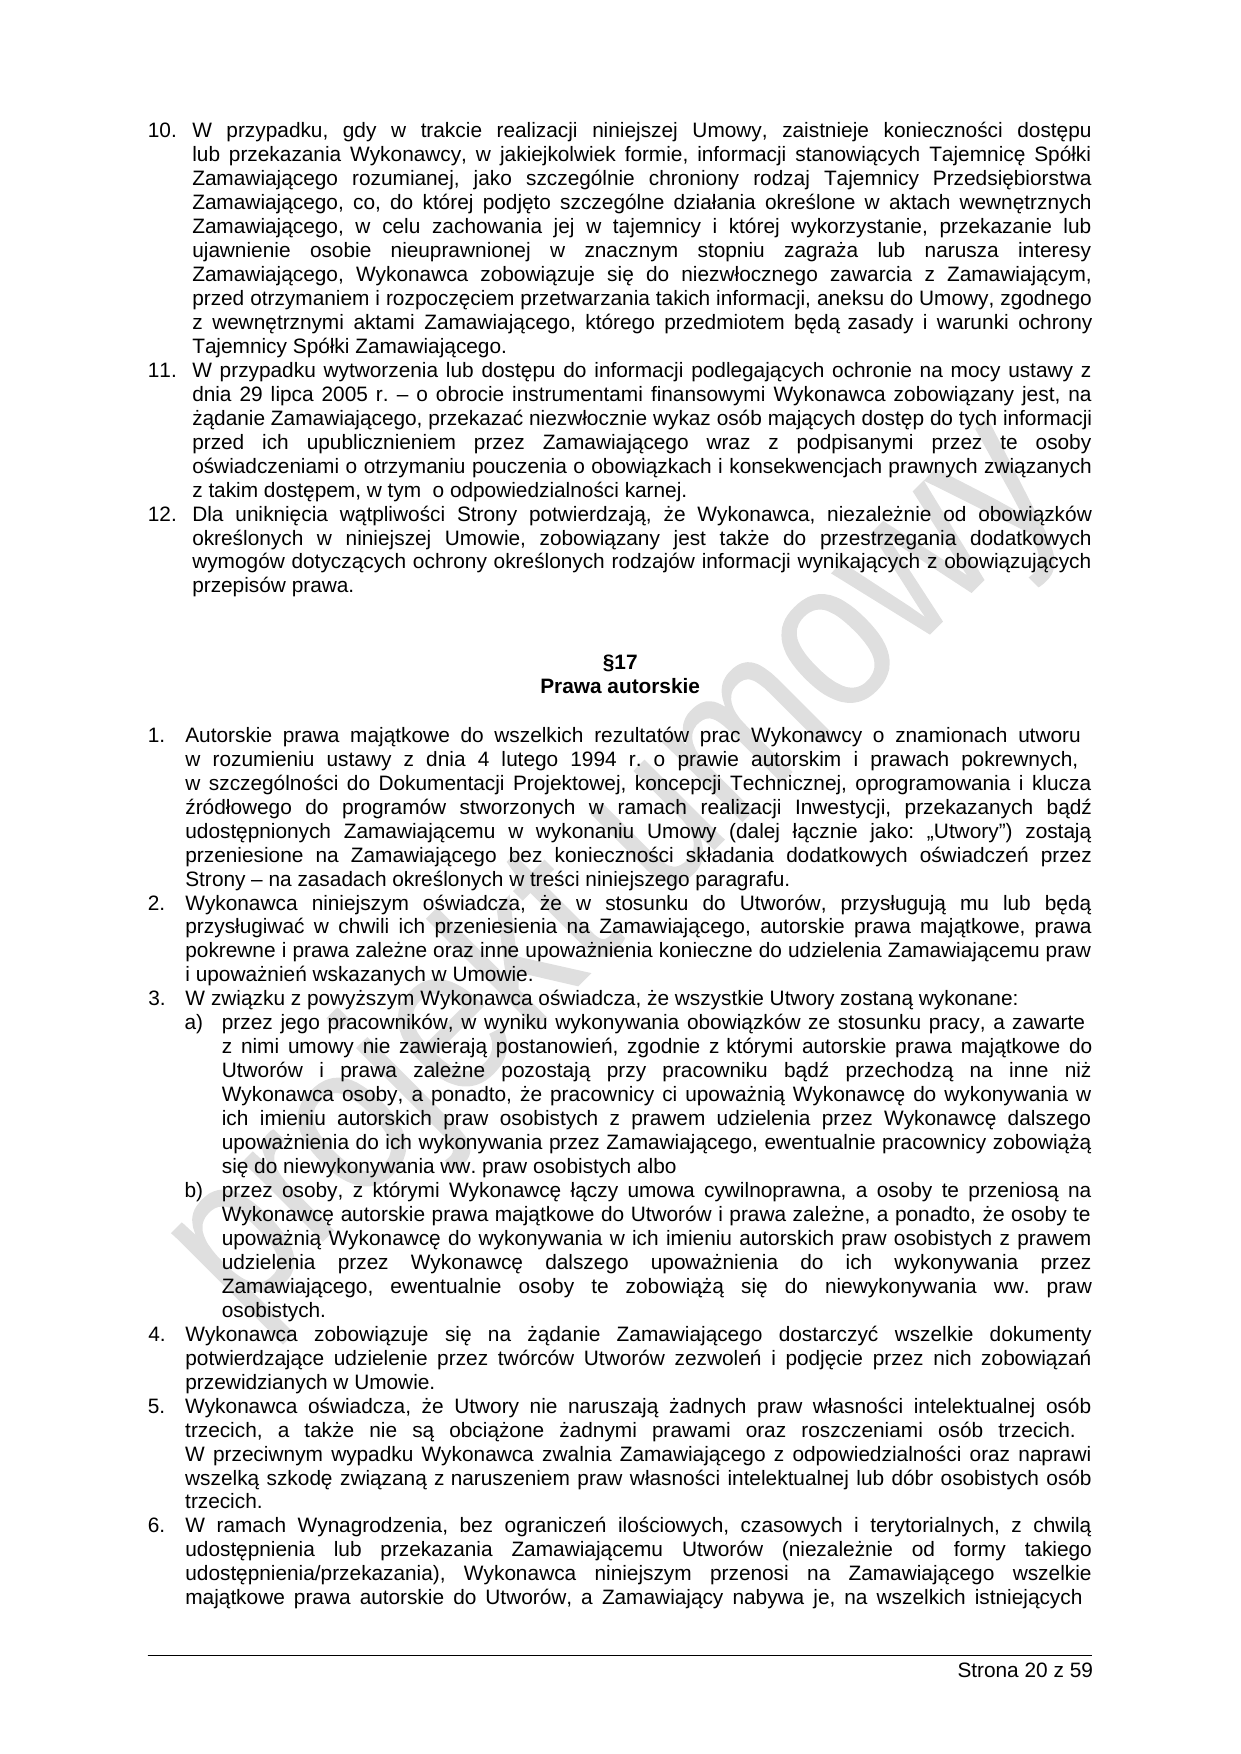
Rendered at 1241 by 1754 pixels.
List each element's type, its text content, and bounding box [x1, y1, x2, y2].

list W przypadku wytworzenia lub dostępu do informacji podlegających ochronie na mocy ustawy z dnia 29 lipca 2005 r. – o obrocie instrumentami finansowymi Wykonawca zobowiązany jest, na żądanie Zamawiającego, przekazać niezwłocznie wykaz osób mających dostęp do tych informacji przed ich upublicznieniem przez Zamawiającego wraz z podpisanymi przez te osoby oświadczeniami o otrzymaniu pouczenia o obowiązkach i konsekwencjach prawnych związanych z takim dostępem, w tym o odpowiedzialności karnej. [148, 358, 1092, 501]
list W przypadku, gdy w trakcie realizacji niniejszej Umowy, zaistnieje konieczności dostępu lub przekazania Wykonawcy, w jakiejkolwiek formie, informacji stanowiących Tajemnicę Spółki Zamawiającego rozumianej, jako szczególnie chroniony rodzaj Tajemnicy Przedsiębiorstwa Zamawiającego, co, do której podjęto szczególne działania określone w aktach wewnętrznych Zamawiającego, w celu zachowania jej w tajemnicy i której wykorzystanie, przekazanie lub ujawnienie osobie nieuprawnionej w znacznym stopniu zagraża lub narusza interesy Zamawiającego, Wykonawca zobowiązuje się do niezwłocznego zawarcia z Zamawiającym, przed otrzymaniem i rozpoczęciem przetwarzania takich informacji, aneksu do Umowy, zgodnego z wewnętrznymi aktami Zamawiającego, którego przedmiotem będą zasady i warunki ochrony Tajemnicy Spółki Zamawiającego. [148, 118, 1092, 358]
list przez jego pracowników, w wyniku wykonywania obowiązków ze stosunku pracy, a zawarte z nimi umowy nie zawierają postanowień, zgodnie z którymi autorskie prawa majątkowe do Utworów i prawa zależne pozostają przy pracowniku bądź przechodzą na inne niż Wykonawca osoby, a ponadto, że pracownicy ci upoważnią Wykonawcę do wykonywania w ich imieniu autorskich praw osobistych z prawem udzielenia przez Wykonawcę dalszego upoważnienia do ich wykonywania przez Zamawiającego, ewentualnie pracownicy zobowiążą się do niewykonywania ww. praw osobistych albo [184, 1010, 1092, 1178]
list Wykonawca oświadcza, że Utwory nie naruszają żadnych praw własności intelektualnej osób trzecich, a także nie są obciążone żadnymi prawami oraz roszczeniami osób trzecich. W przeciwnym wypadku Wykonawca zwalnia Zamawiającego z odpowiedzialności oraz naprawi wszelką szkodę związaną z naruszeniem praw własności intelektualnej lub dóbr osobistych osób trzecich. [148, 1393, 1092, 1513]
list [148, 1513, 1092, 1609]
subtitle §17 Prawa autorskie [148, 650, 1092, 698]
list Autorskie prawa majątkowe do wszelkich rezultatów prac Wykonawcy o znamionach utworu w rozumieniu ustawy z dnia 4 lutego 1994 r. o prawie autorskim i prawach pokrewnych, w szczególności do Dokumentacji Projektowej, koncepcji Technicznej, oprogramowania i klucza źródłowego do programów stworzonych w ramach realizacji Inwestycji, przekazanych bądź udostępnionych Zamawiającemu w wykonaniu Umowy (dalej łącznie jako: „Utwory”) zostają przeniesione na Zamawiającego bez konieczności składania dodatkowych oświadczeń przez Strony – na zasadach określonych w treści niniejszego paragrafu. [148, 723, 1092, 890]
list Dla uniknięcia wątpliwości Strony potwierdzają, że Wykonawca, niezależnie od obowiązków określonych w niniejszej Umowie, zobowiązany jest także do przestrzegania dodatkowych wymogów dotyczących ochrony określonych rodzajów informacji wynikających z obowiązujących przepisów prawa. [148, 501, 1092, 597]
list przez osoby, z którymi Wykonawcę łączy umowa cywilnoprawna, a osoby te przeniosą na Wykonawcę autorskie prawa majątkowe do Utworów i prawa zależne, a ponadto, że osoby te upoważnią Wykonawcę do wykonywania w ich imieniu autorskich praw osobistych z prawem udzielenia przez Wykonawcę dalszego upoważnienia do ich wykonywania przez Zamawiającego, ewentualnie osoby te zobowiążą się do niewykonywania ww. praw osobistych. [184, 1178, 1092, 1322]
list W związku z powyższym Wykonawca oświadcza, że wszystkie Utwory zostaną wykonane: [148, 986, 1092, 1010]
list Wykonawca zobowiązuje się na żądanie Zamawiającego dostarczyć wszelkie dokumenty potwierdzające udzielenie przez twórców Utworów zezwoleń i podjęcie przez nich zobowiązań przewidzianych w Umowie. [148, 1322, 1092, 1393]
list Wykonawca niniejszym oświadcza, że w stosunku do Utworów, przysługują mu lub będą przysługiwać w chwili ich przeniesienia na Zamawiającego, autorskie prawa majątkowe, prawa pokrewne i prawa zależne oraz inne upoważnienia konieczne do udzielenia Zamawiającemu praw i upoważnień wskazanych w Umowie. [148, 890, 1092, 986]
